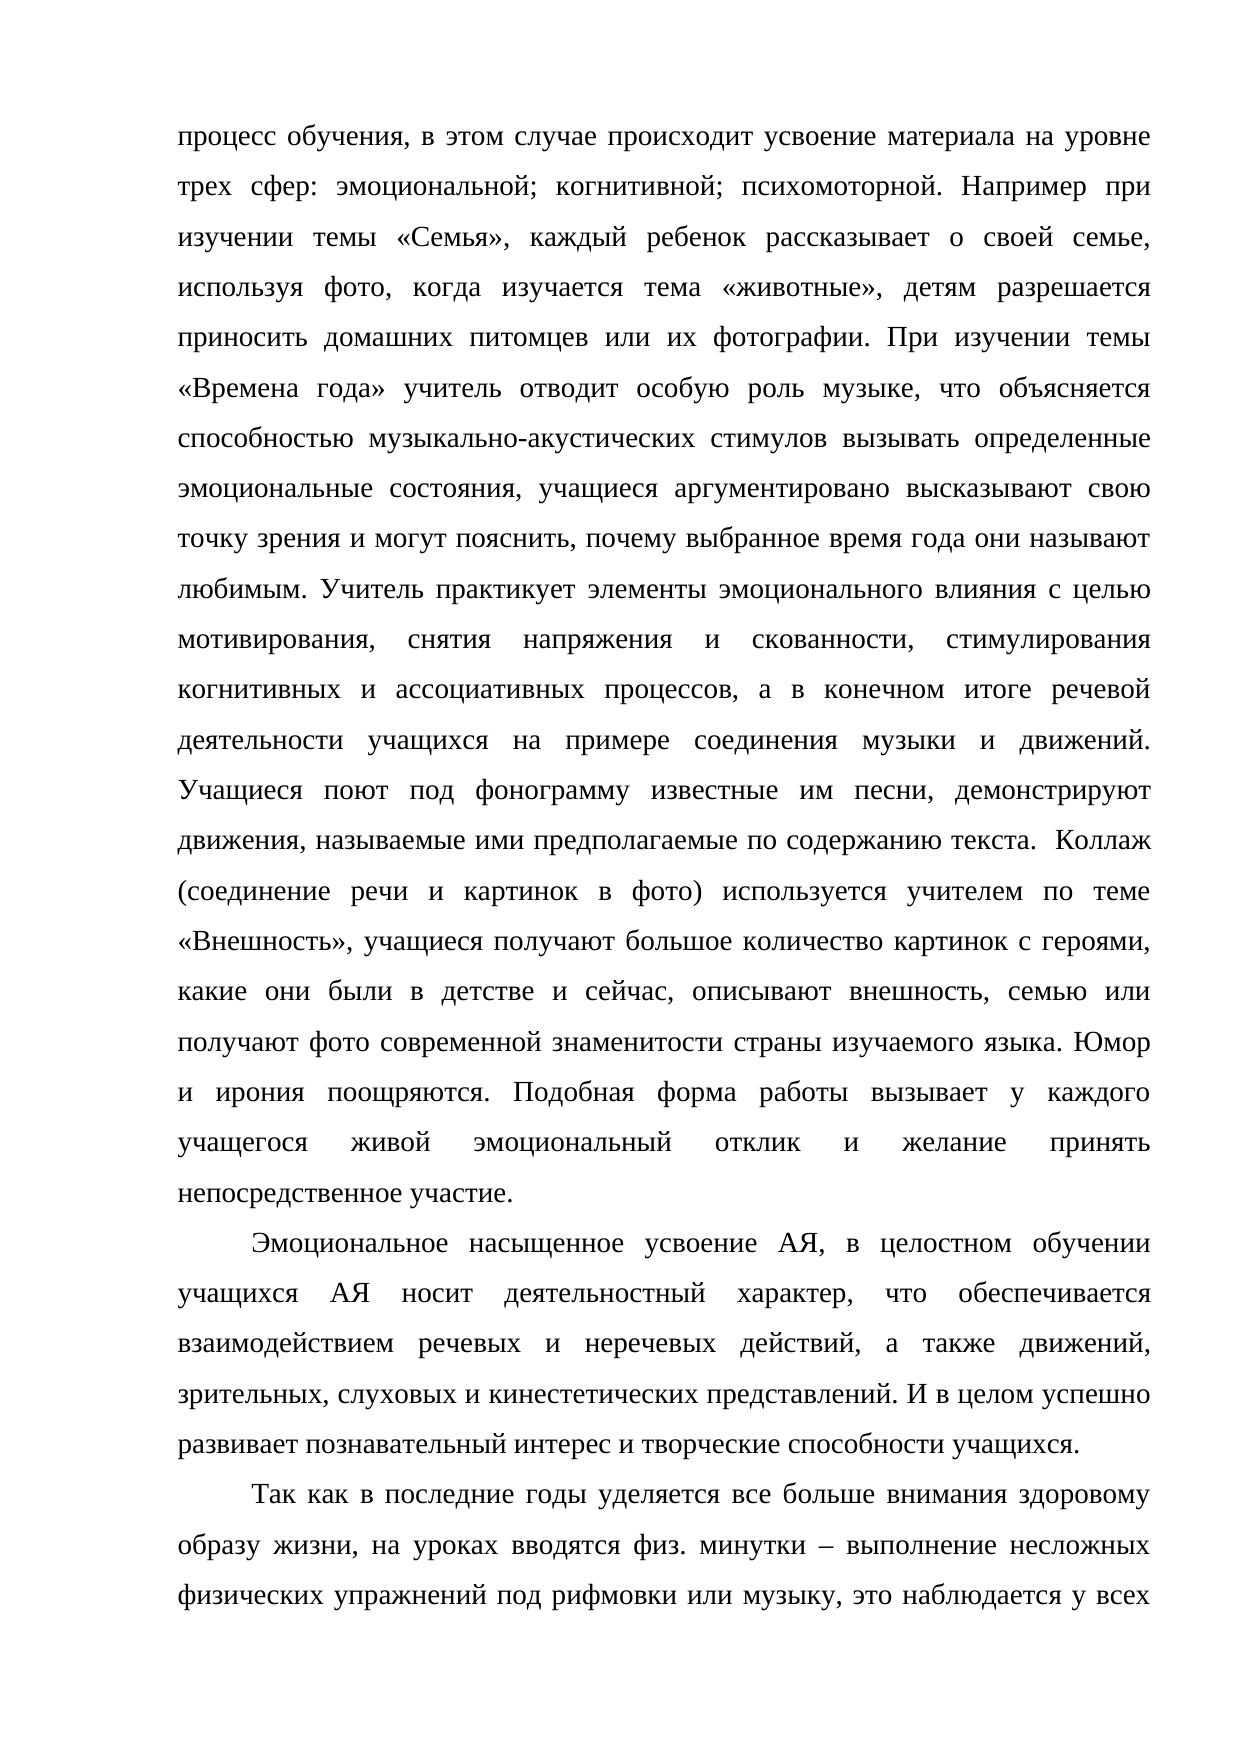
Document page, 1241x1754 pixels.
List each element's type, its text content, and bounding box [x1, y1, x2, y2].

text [177, 118, 1152, 1208]
text Эмоциональное насыщенное усвоение АЯ, в целостном обучении учащихся АЯ носит деятельностный характер, что обеспечивается взаимодействием речевых и неречевых действий, а также движений, зрительных, слуховых и кинестетических представлений. И в целом успешно развивает познавательный интерес и творческие способности учащихся. [177, 1225, 1152, 1460]
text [177, 1477, 1152, 1611]
